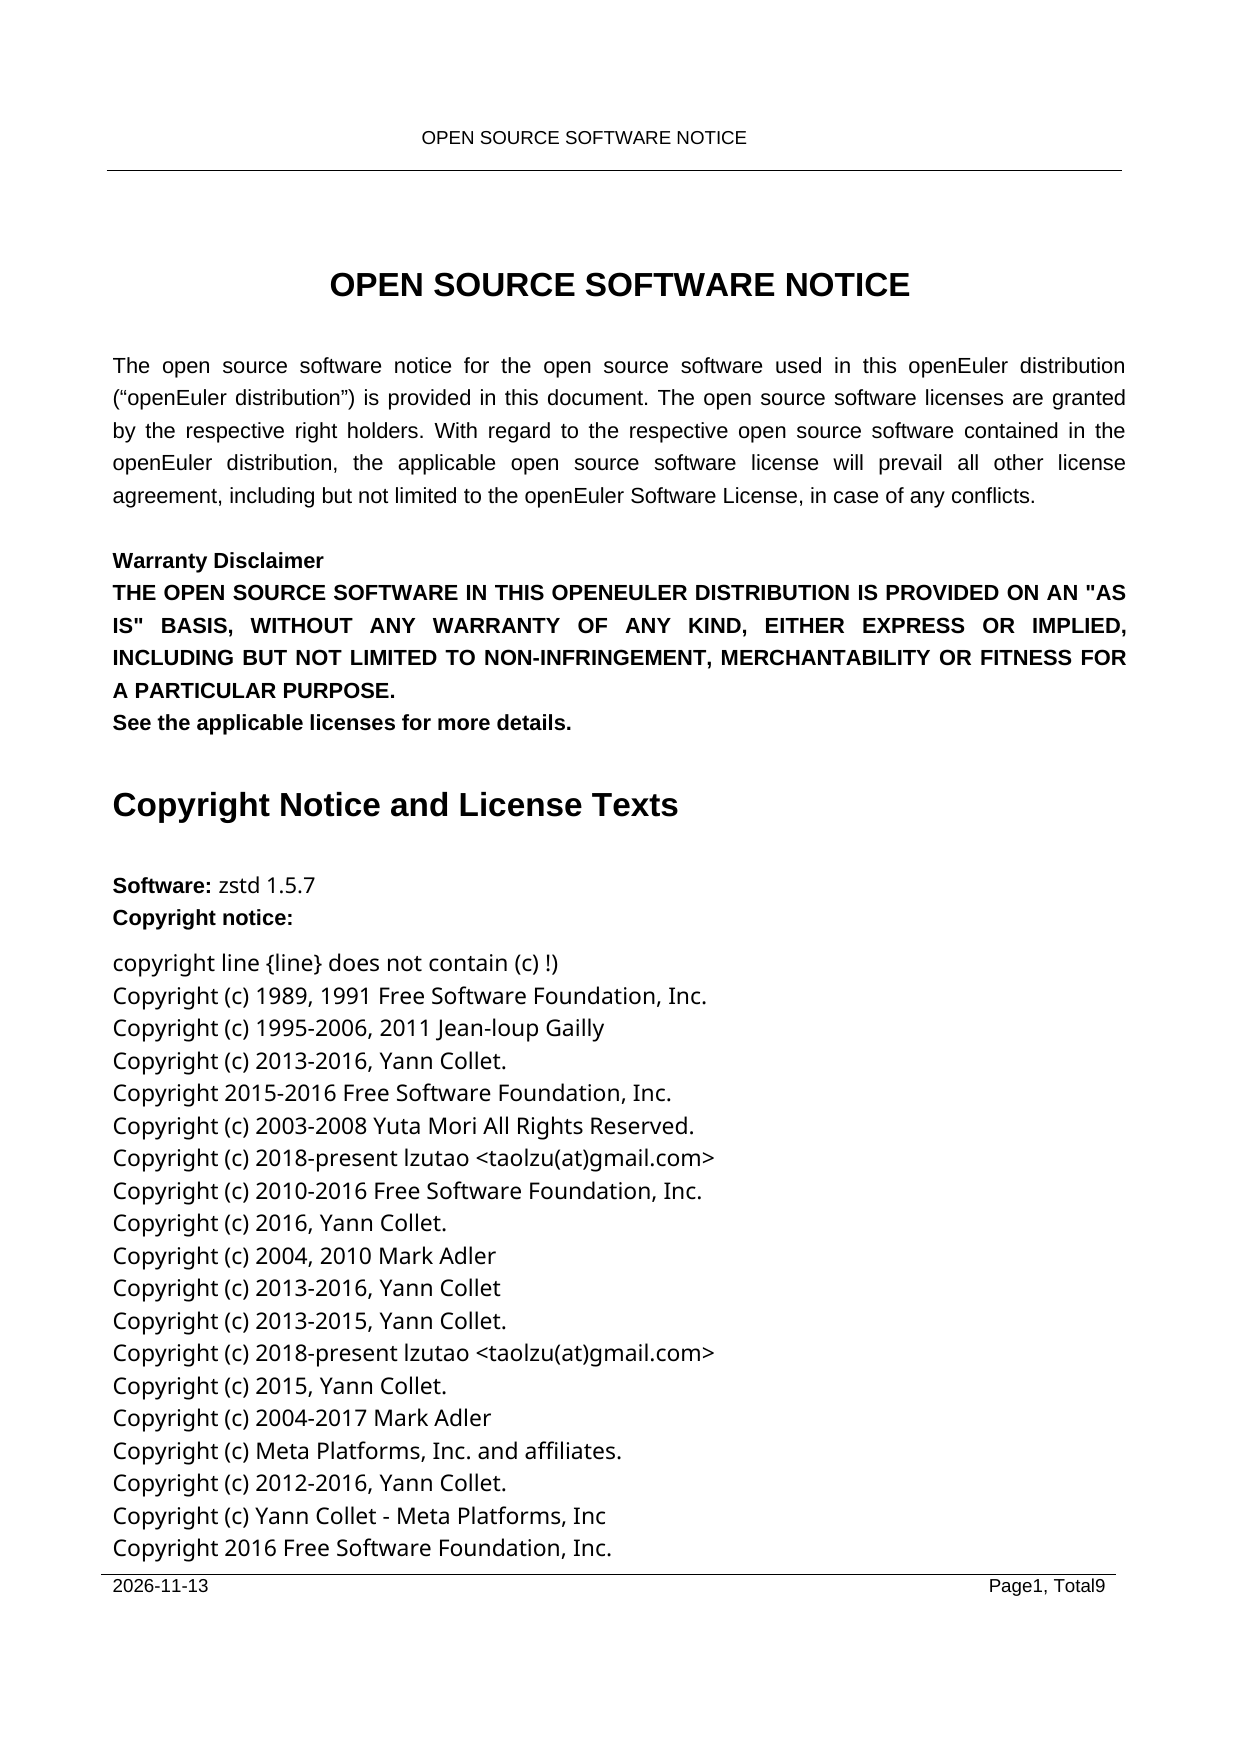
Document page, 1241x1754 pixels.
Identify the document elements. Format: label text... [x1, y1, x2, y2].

text THE OPEN SOURCE SOFTWARE IN THIS OPENEULER DISTRIBUTION IS PROVIDED ON AN "AS IS" BASIS, WITHOUT ANY WARRANTY OF ANY KIND, EITHER EXPRESS OR IMPLIED, INCLUDING BUT NOT LIMITED TO NON-INFRINGEMENT, MERCHANTABILITY OR FITNESS FOR A PARTICULAR PURPOSE. See the applicable licenses for more details. [112, 576, 1128, 739]
title Software: zstd 1.5.7 [112, 869, 1128, 901]
text Copyright Notice and License Texts [112, 771, 1128, 836]
text OPEN SOURCE SOFTWARE NOTICE [112, 251, 1128, 316]
text Copyright notice: [112, 901, 1128, 934]
text Warranty Disclaimer [112, 544, 1128, 576]
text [112, 947, 1128, 1564]
text The open source software notice for the open source software used in this openEuler distribution (“openEuler distribution”) is provided in this document. The open source software licenses are granted by the respective right holders. With regard to the respective open source software contained in the openEuler distribution, the applicable open source software license will prevail all other license agreement, including but not limited to the openEuler Software License, in case of any conflicts. [112, 349, 1128, 511]
